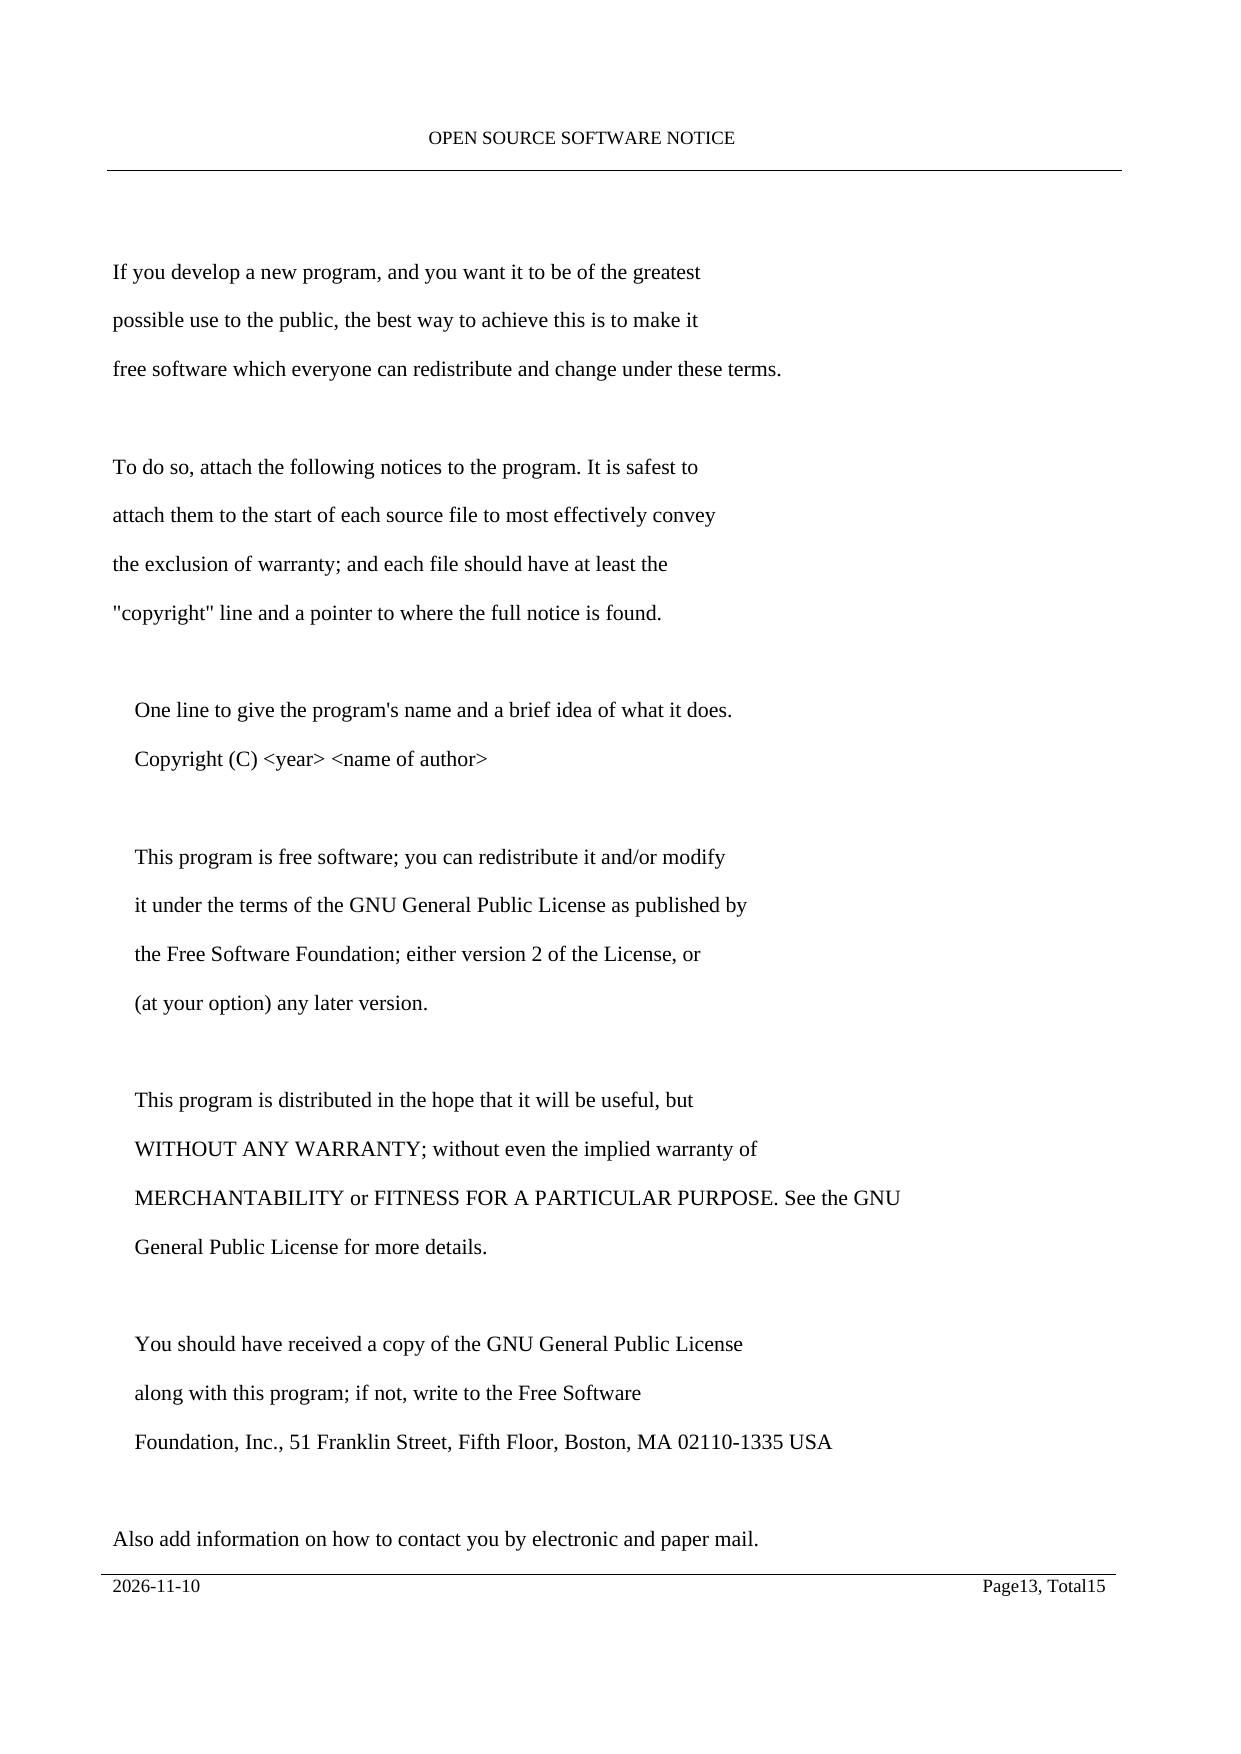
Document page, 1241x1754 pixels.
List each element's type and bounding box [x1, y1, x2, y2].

text [112, 206, 1128, 1555]
